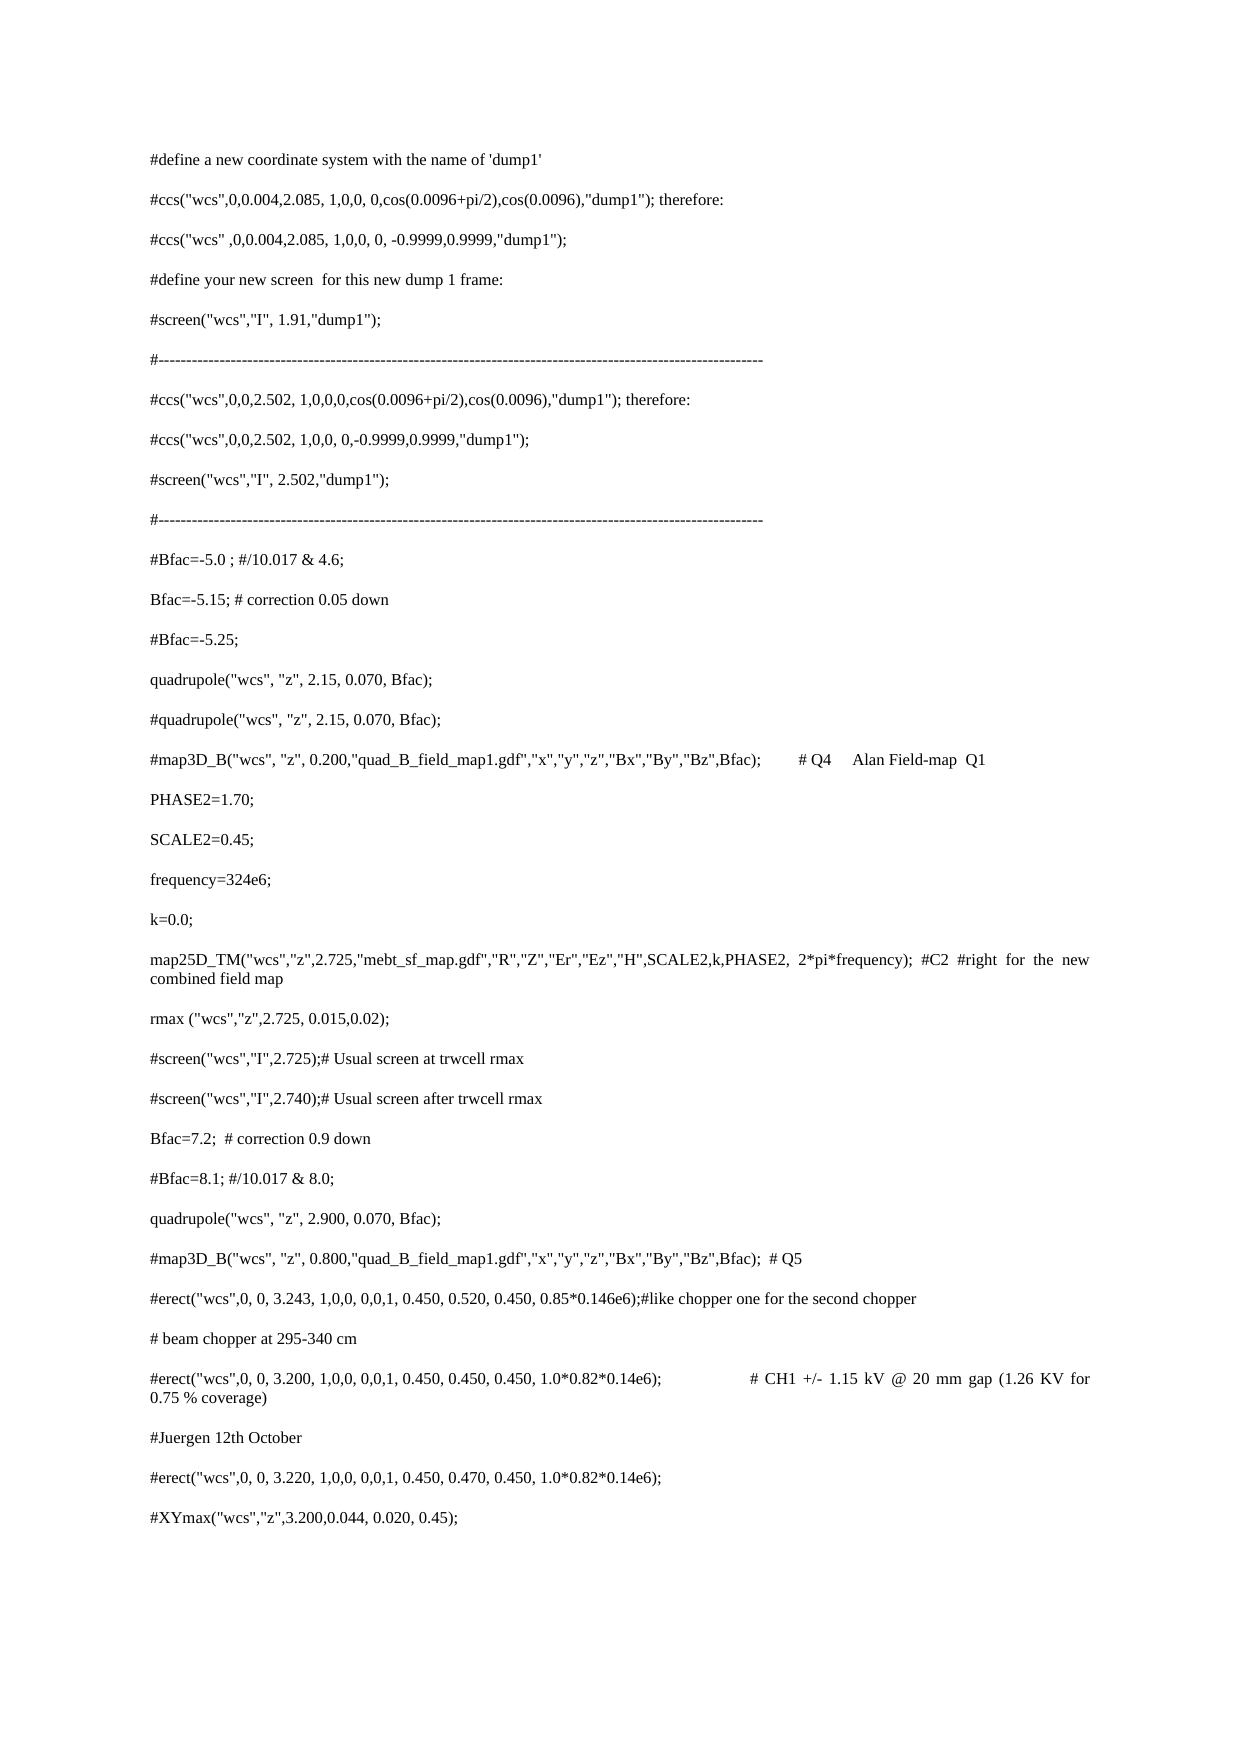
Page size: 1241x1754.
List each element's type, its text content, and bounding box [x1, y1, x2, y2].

text #erect("wcs",0, 0, 3.243, 1,0,0, 0,0,1, 0.450, 0.520, 0.450, 0.85*0.146e6);#like chopper one for the second chopper [150, 1289, 1090, 1308]
text quadrupole("wcs", "z", 2.15, 0.070, Bfac); [150, 670, 1090, 689]
text Bfac=-5.15; # correction 0.05 down [150, 590, 1090, 609]
text # beam chopper at 295-340 cm [150, 1329, 1090, 1348]
text #screen("wcs","I",2.725);# Usual screen at trwcell rmax [150, 1049, 1090, 1068]
text #screen("wcs","I",2.740);# Usual screen after trwcell rmax [150, 1089, 1090, 1108]
text PHASE2=1.70; [150, 790, 1090, 809]
text rmax ("wcs","z",2.725, 0.015,0.02); [150, 1009, 1090, 1028]
text #define your new screen for this new dump 1 frame: [150, 270, 1090, 289]
text #map3D_B("wcs", "z", 0.800,"quad_B_field_map1.gdf","x","y","z","Bx","By","Bz",Bfac); # Q5 [150, 1249, 1090, 1268]
text #ccs("wcs" ,0,0.004,2.085, 1,0,0, 0, -0.9999,0.9999,"dump1"); [150, 230, 1090, 249]
text #screen("wcs","I", 1.91,"dump1"); [150, 310, 1090, 329]
text #ccs("wcs",0,0,2.502, 1,0,0, 0,-0.9999,0.9999,"dump1"); [150, 430, 1090, 449]
text #------------------------------------------------------------------------------------------------------------- [150, 510, 1090, 529]
text #ccs("wcs",0,0,2.502, 1,0,0,0,cos(0.0096+pi/2),cos(0.0096),"dump1"); therefore: [150, 390, 1090, 409]
text SCALE2=0.45; [150, 830, 1090, 849]
text #Bfac=-5.0 ; #/10.017 & 4.6; [150, 550, 1090, 569]
text #Bfac=8.1; #/10.017 & 8.0; [150, 1169, 1090, 1188]
text #erect("wcs",0, 0, 3.200, 1,0,0, 0,0,1, 0.450, 0.450, 0.450, 1.0*0.82*0.14e6); # CH1 +/- 1.15 kV @ 20 mm gap (1.26 KV for 0.75 % coverage) [150, 1369, 1090, 1407]
text #erect("wcs",0, 0, 3.220, 1,0,0, 0,0,1, 0.450, 0.470, 0.450, 1.0*0.82*0.14e6); [150, 1468, 1090, 1487]
text map25D_TM("wcs","z",2.725,"mebt_sf_map.gdf","R","Z","Er","Ez","H",SCALE2,k,PHASE2, 2*pi*frequency); #C2 #right for the new combined field map [150, 950, 1090, 988]
text #quadrupole("wcs", "z", 2.15, 0.070, Bfac); [150, 710, 1090, 729]
text #Juergen 12th October [150, 1428, 1090, 1447]
text #------------------------------------------------------------------------------------------------------------- [150, 350, 1090, 369]
text quadrupole("wcs", "z", 2.900, 0.070, Bfac); [150, 1209, 1090, 1228]
text #screen("wcs","I", 2.502,"dump1"); [150, 470, 1090, 489]
text #map3D_B("wcs", "z", 0.200,"quad_B_field_map1.gdf","x","y","z","Bx","By","Bz",Bfac); # Q4 Alan Field-map Q1 [150, 750, 1090, 769]
text Bfac=7.2; # correction 0.9 down [150, 1129, 1090, 1148]
text k=0.0; [150, 910, 1090, 929]
text #Bfac=-5.25; [150, 630, 1090, 649]
text #define a new coordinate system with the name of 'dump1' [150, 150, 1090, 169]
text frequency=324e6; [150, 870, 1090, 889]
text #ccs("wcs",0,0.004,2.085, 1,0,0, 0,cos(0.0096+pi/2),cos(0.0096),"dump1"); therefore: [150, 190, 1090, 209]
text #XYmax("wcs","z",3.200,0.044, 0.020, 0.45); [150, 1508, 1090, 1527]
